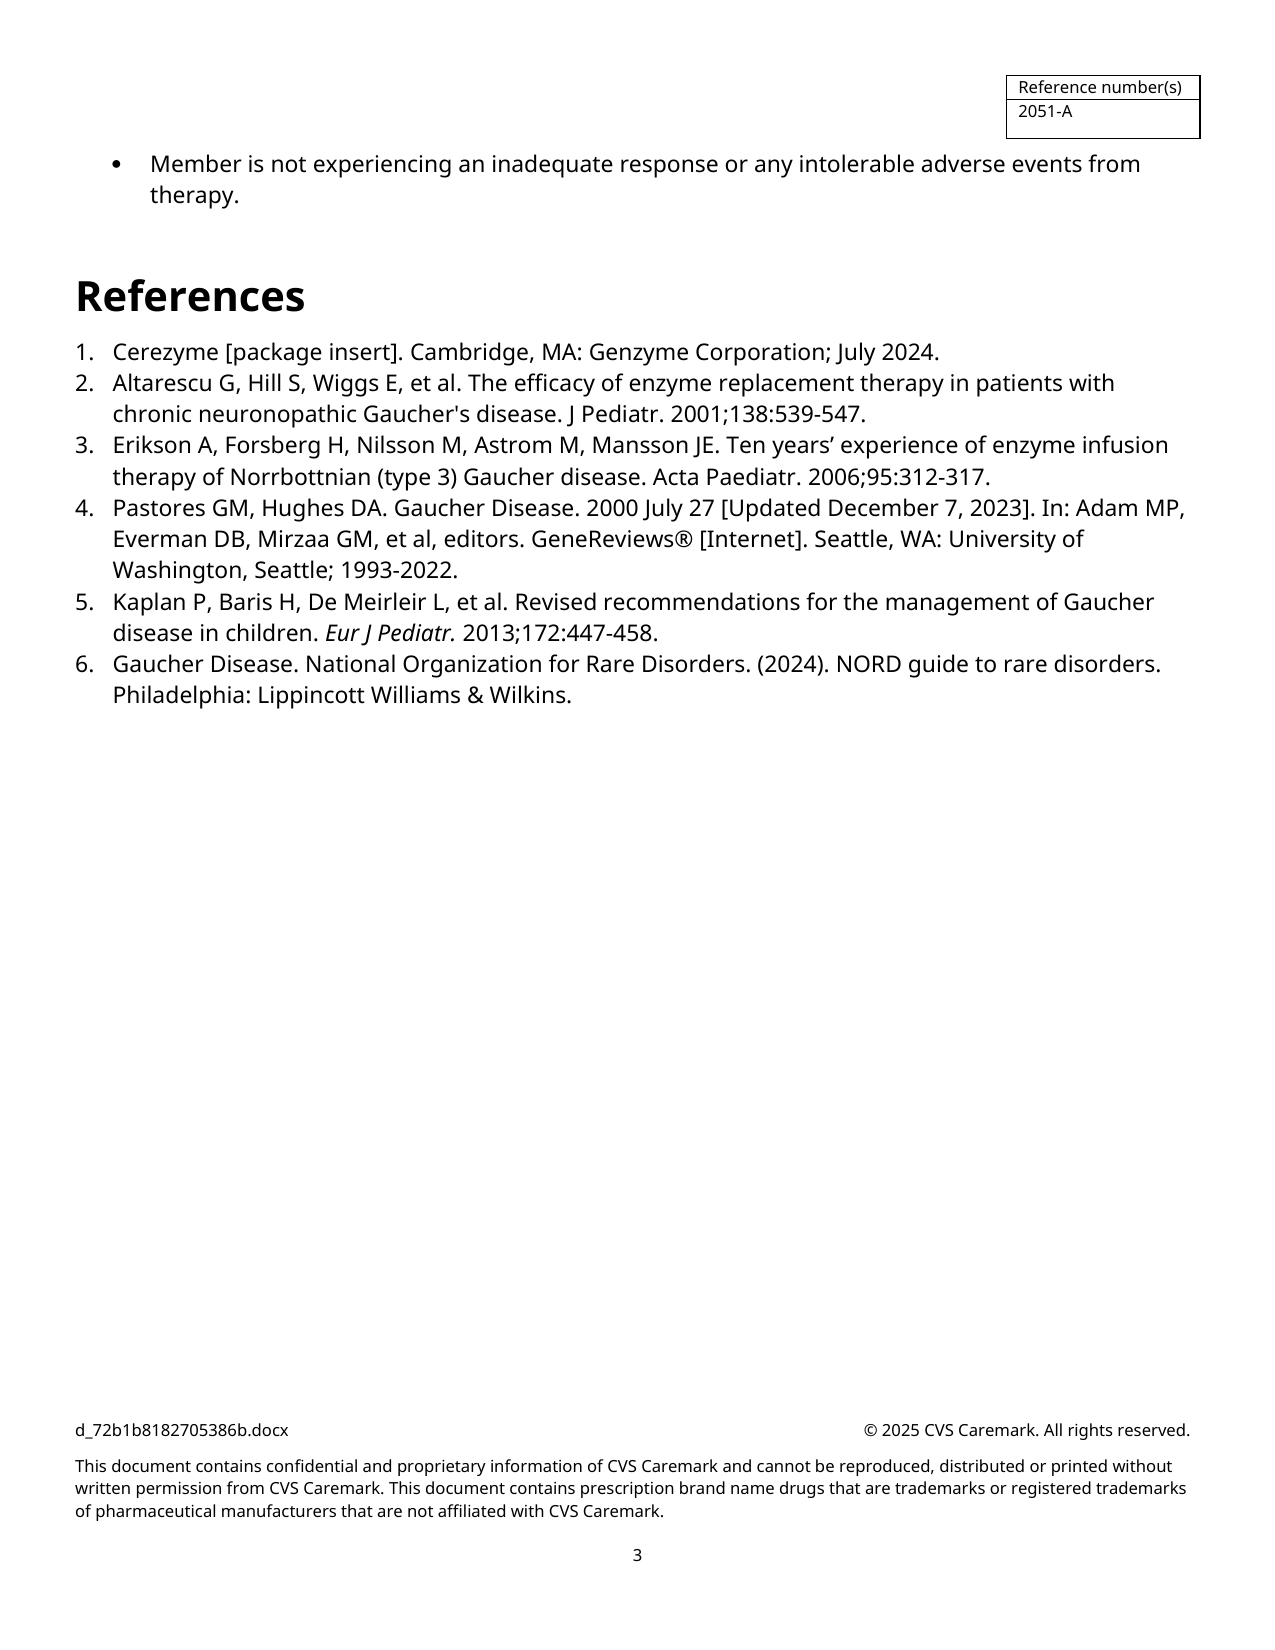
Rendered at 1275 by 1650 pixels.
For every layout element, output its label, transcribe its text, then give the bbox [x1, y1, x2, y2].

text Erikson A, Forsberg H, Nilsson M, Astrom M, Mansson JE. Ten years’ experience of enzyme infusion therapy of Norrbottnian (type 3) Gaucher disease. Acta Paediatr. 2006;95:312-317. [75, 429, 1200, 492]
text Cerezyme [package insert]. Cambridge, MA: Genzyme Corporation; July 2024. [75, 336, 1200, 367]
text Gaucher Disease. National Organization for Rare Disorders. (2024). NORD guide to rare disorders. Philadelphia: Lippincott Williams & Wilkins. [75, 648, 1200, 711]
text Kaplan P, Baris H, De Meirleir L, et al. Revised recommendations for the management of Gaucher disease in children. Eur J Pediatr. 2013;172:447-458. [75, 586, 1200, 648]
list Member is not experiencing an inadequate response or any intolerable adverse events from therapy. [112, 148, 1200, 210]
text Altarescu G, Hill S, Wiggs E, et al. The efficacy of enzyme replacement therapy in patients with chronic neuronopathic Gaucher's disease. J Pediatr. 2001;138:539-547. [75, 367, 1200, 429]
subtitle References [75, 266, 1200, 323]
text Pastores GM, Hughes DA. Gaucher Disease. 2000 July 27 [Updated December 7, 2023]. In: Adam MP, Everman DB, Mirzaa GM, et al, editors. GeneReviews® [Internet]. Seattle, WA: University of Washington, Seattle; 1993-2022. [75, 492, 1200, 586]
